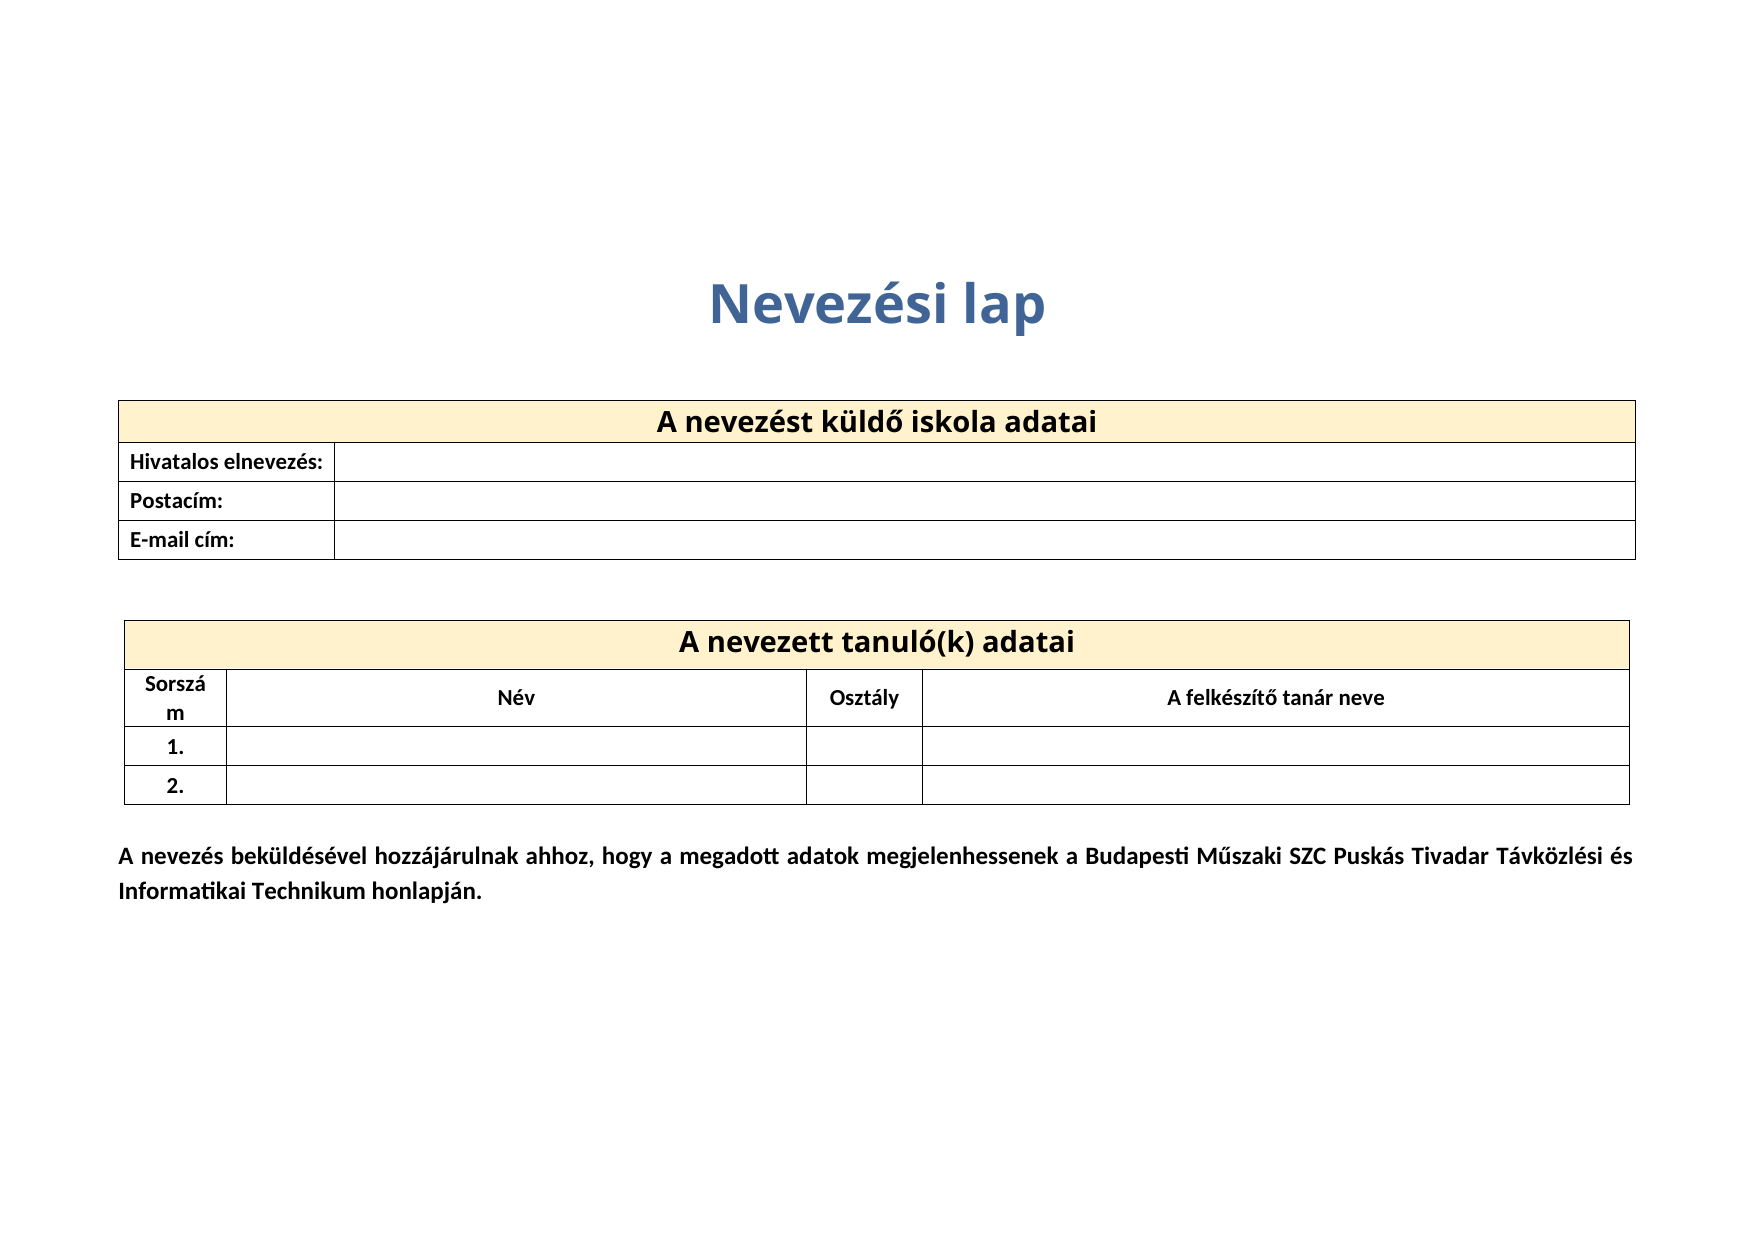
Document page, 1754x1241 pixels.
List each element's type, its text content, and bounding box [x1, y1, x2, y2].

table_cell Postacím: [119, 482, 334, 519]
table_cell E-mail cím: [119, 521, 334, 558]
table_cell [807, 727, 922, 765]
table_header A nevezett tanuló(k) adatai [125, 621, 1629, 668]
table_cell Sorszám [125, 670, 226, 726]
table_cell 2. [125, 766, 226, 804]
table_cell A felkészítő tanár neve [923, 670, 1629, 726]
table_cell [227, 727, 806, 765]
table_cell [807, 766, 922, 804]
table_header A nevezést küldő iskola adatai [119, 401, 1635, 442]
text Nevezési lap [118, 266, 1636, 339]
table_cell Név [227, 670, 806, 726]
table_cell [335, 443, 1635, 481]
table_cell [335, 482, 1635, 519]
table_cell 1. [125, 727, 226, 765]
table_cell Hivatalos elnevezés: [119, 443, 334, 481]
text A nevezés beküldésével hozzájárulnak ahhoz, hogy a megadott adatok megjelenhessenek a Budapesti Műszaki SZC Puskás Tivadar Távközlési és Informatikai Technikum honlapján. [118, 840, 1636, 906]
table_cell [335, 521, 1635, 558]
table_cell Osztály [807, 670, 922, 726]
table_cell [923, 766, 1629, 804]
table_cell [227, 766, 806, 804]
table_cell [923, 727, 1629, 765]
